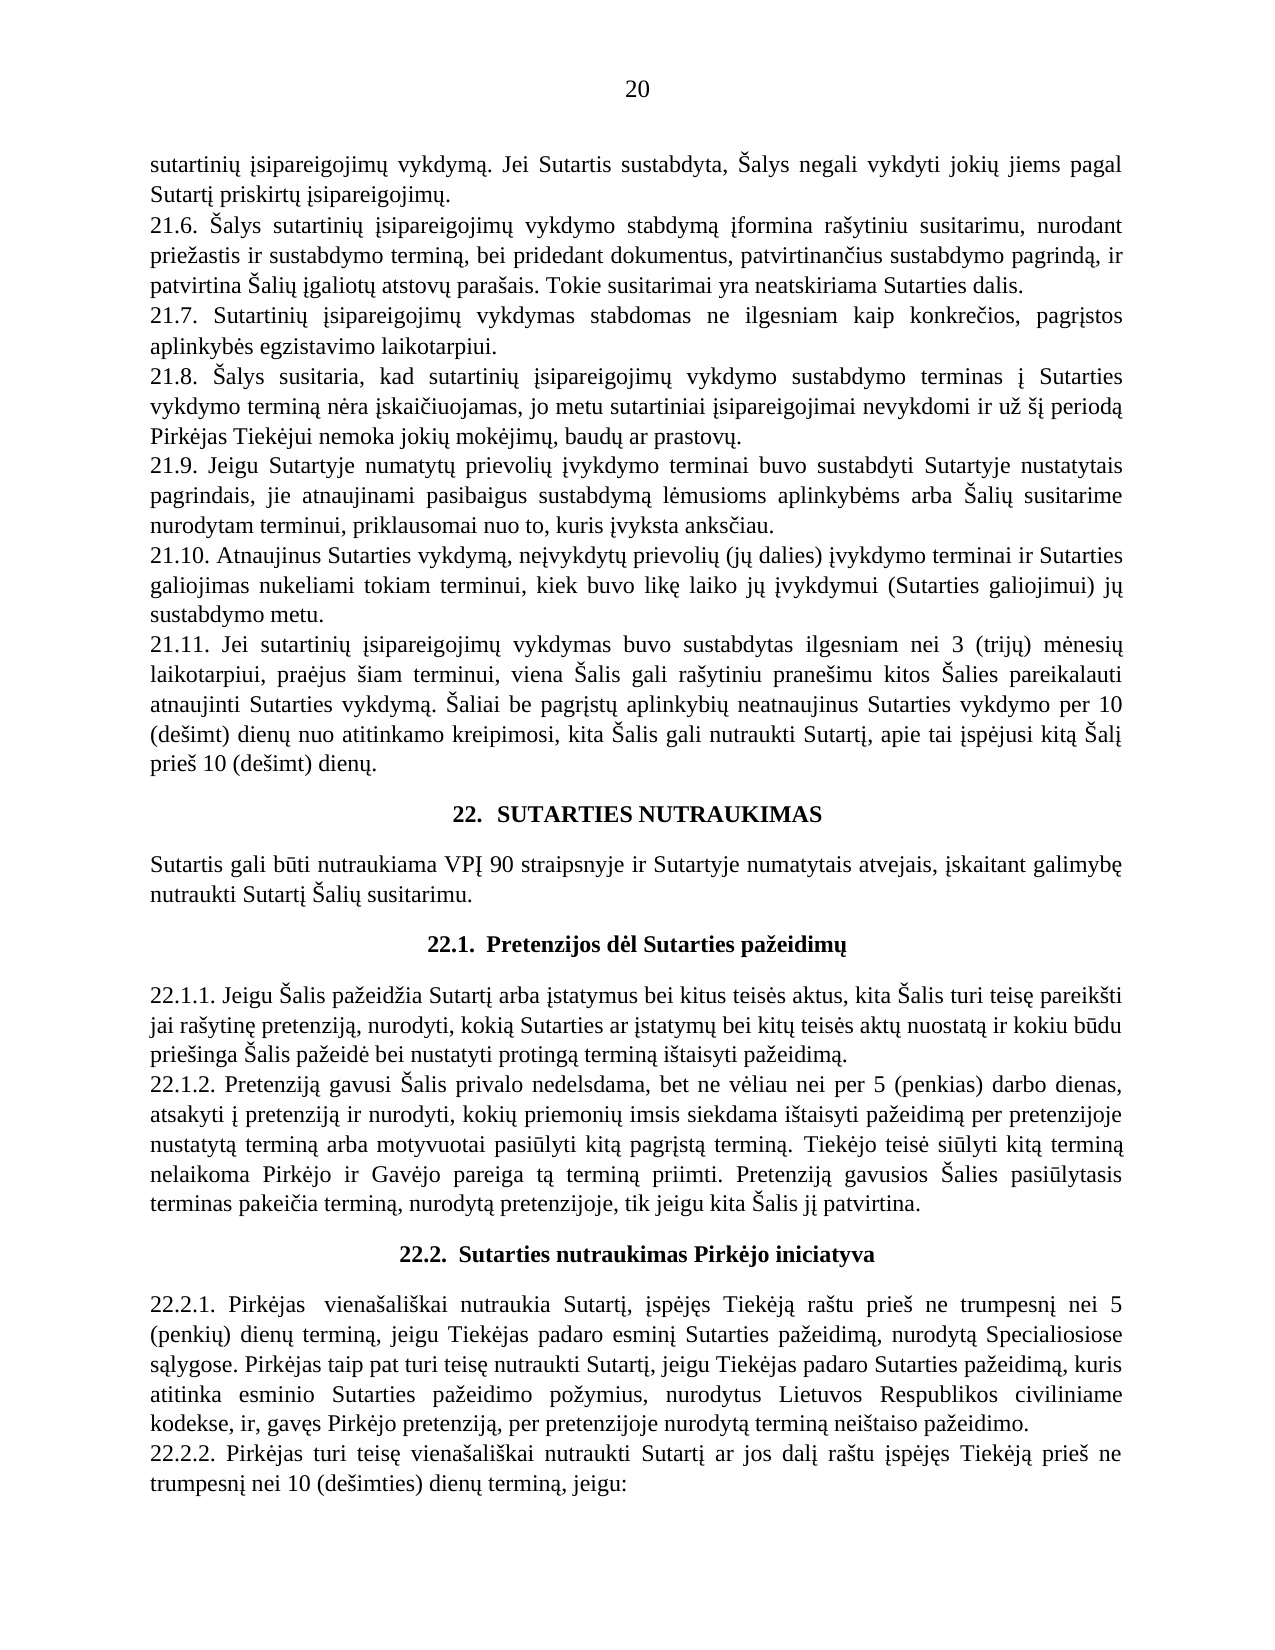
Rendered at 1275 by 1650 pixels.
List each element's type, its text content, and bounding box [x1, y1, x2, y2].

text 21.8. Šalys susitaria, kad sutartinių įsipareigojimų vykdymo sustabdymo terminas į Sutarties vykdymo terminą nėra įskaičiuojamas, jo metu sutartiniai įsipareigojimai nevykdomi ir už šį periodą Pirkėjas Tiekėjui nemoka jokių mokėjimų, baudų ar prastovų. [150, 362, 1124, 449]
text 22.1.1. Jeigu Šalis pažeidžia Sutartį arba įstatymus bei kitus teisės aktus, kita Šalis turi teisę pareikšti jai rašytinę pretenziją, nurodyti, kokią Sutarties ar įstatymų bei kitų teisės aktų nuostatą ir kokiu būdu priešinga Šalis pažeidė bei nustatyti protingą terminą ištaisyti pažeidimą. [150, 981, 1124, 1068]
text 21.9. Jeigu Sutartyje numatytų prievolių įvykdymo terminai buvo sustabdyti Sutartyje nustatytais pagrindais, jie atnaujinami pasibaigus sustabdymą lėmusioms aplinkybėms arba Šalių susitarime nurodytam terminui, priklausomai nuo to, kuris įvyksta anksčiau. [150, 452, 1124, 539]
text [150, 150, 1124, 208]
text 21.6. Šalys sutartinių įsipareigojimų vykdymo stabdymą įformina rašytiniu susitarimu, nurodant priežastis ir sustabdymo terminą, bei pridedant dokumentus, patvirtinančius sustabdymo pagrindą, ir patvirtina Šalių įgaliotų atstovų parašais. Tokie susitarimai yra neatskiriama Sutarties dalis. [150, 211, 1124, 299]
text 22.1. Pretenzijos dėl Sutarties pažeidimų [150, 931, 1124, 958]
text 22.2.2. Pirkėjas turi teisę vienašališkai nutraukti Sutartį ar jos dalį raštu įspėjęs Tiekėją prieš ne trumpesnį nei 10 (dešimties) dienų terminą, jeigu: [150, 1439, 1124, 1497]
text 22.2.1. Pirkėjas vienašališkai nutraukia Sutartį, įspėjęs Tiekėją raštu prieš ne trumpesnį nei 5 (penkių) dienų terminą, jeigu Tiekėjas padaro esminį Sutarties pažeidimą, nurodytą Specialiosiose sąlygose. Pirkėjas taip pat turi teisę nutraukti Sutartį, jeigu Tiekėjas padaro Sutarties pažeidimą, kuris atitinka esminio Sutarties pažeidimo požymius, nurodytus Lietuvos Respublikos civiliniame kodekse, ir, gavęs Pirkėjo pretenziją, per pretenzijoje nurodytą terminą neištaiso pažeidimo. [150, 1290, 1124, 1437]
text 22.1.2. Pretenziją gavusi Šalis privalo nedelsdama, bet ne vėliau nei per 5 (penkias) darbo dienas, atsakyti į pretenziją ir nurodyti, kokių priemonių imsis siekdama ištaisyti pažeidimą per pretenzijoje nustatytą terminą arba motyvuotai pasiūlyti kitą pagrįstą terminą. Tiekėjo teisė siūlyti kitą terminą nelaikoma Pirkėjo ir Gavėjo pareiga tą terminą priimti. Pretenziją gavusios Šalies pasiūlytasis terminas pakeičia terminą, nurodytą pretenzijoje, tik jeigu kita Šalis jį patvirtina. [150, 1070, 1124, 1217]
text 21.11. Jei sutartinių įsipareigojimų vykdymas buvo sustabdytas ilgesniam nei 3 (trijų) mėnesių laikotarpiui, praėjus šiam terminui, viena Šalis gali rašytiniu pranešimu kitos Šalies pareikalauti atnaujinti Sutarties vykdymą. Šaliai be pagrįstų aplinkybių neatnaujinus Sutarties vykdymo per 10 (dešimt) dienų nuo atitinkamo kreipimosi, kita Šalis gali nutraukti Sutartį, apie tai įspėjusi kitą Šalį prieš 10 (dešimt) dienų. [150, 630, 1124, 777]
text 22.2. Sutarties nutraukimas Pirkėjo iniciatyva [150, 1240, 1124, 1267]
text Sutartis gali būti nutraukiama VPĮ 90 straipsnyje ir Sutartyje numatytais atvejais, įskaitant galimybę nutraukti Sutartį Šalių susitarimu. [150, 850, 1124, 908]
text 21.10. Atnaujinus Sutarties vykdymą, neįvykdytų prievolių (jų dalies) įvykdymo terminai ir Sutarties galiojimas nukeliami tokiam terminui, kiek buvo likę laiko jų įvykdymui (Sutarties galiojimui) jų sustabdymo metu. [150, 541, 1124, 628]
text 22. Sutarties nutraukimas [150, 800, 1124, 827]
text 21.7. Sutartinių įsipareigojimų vykdymas stabdomas ne ilgesniam kaip konkrečios, pagrįstos aplinkybės egzistavimo laikotarpiui. [150, 302, 1124, 359]
